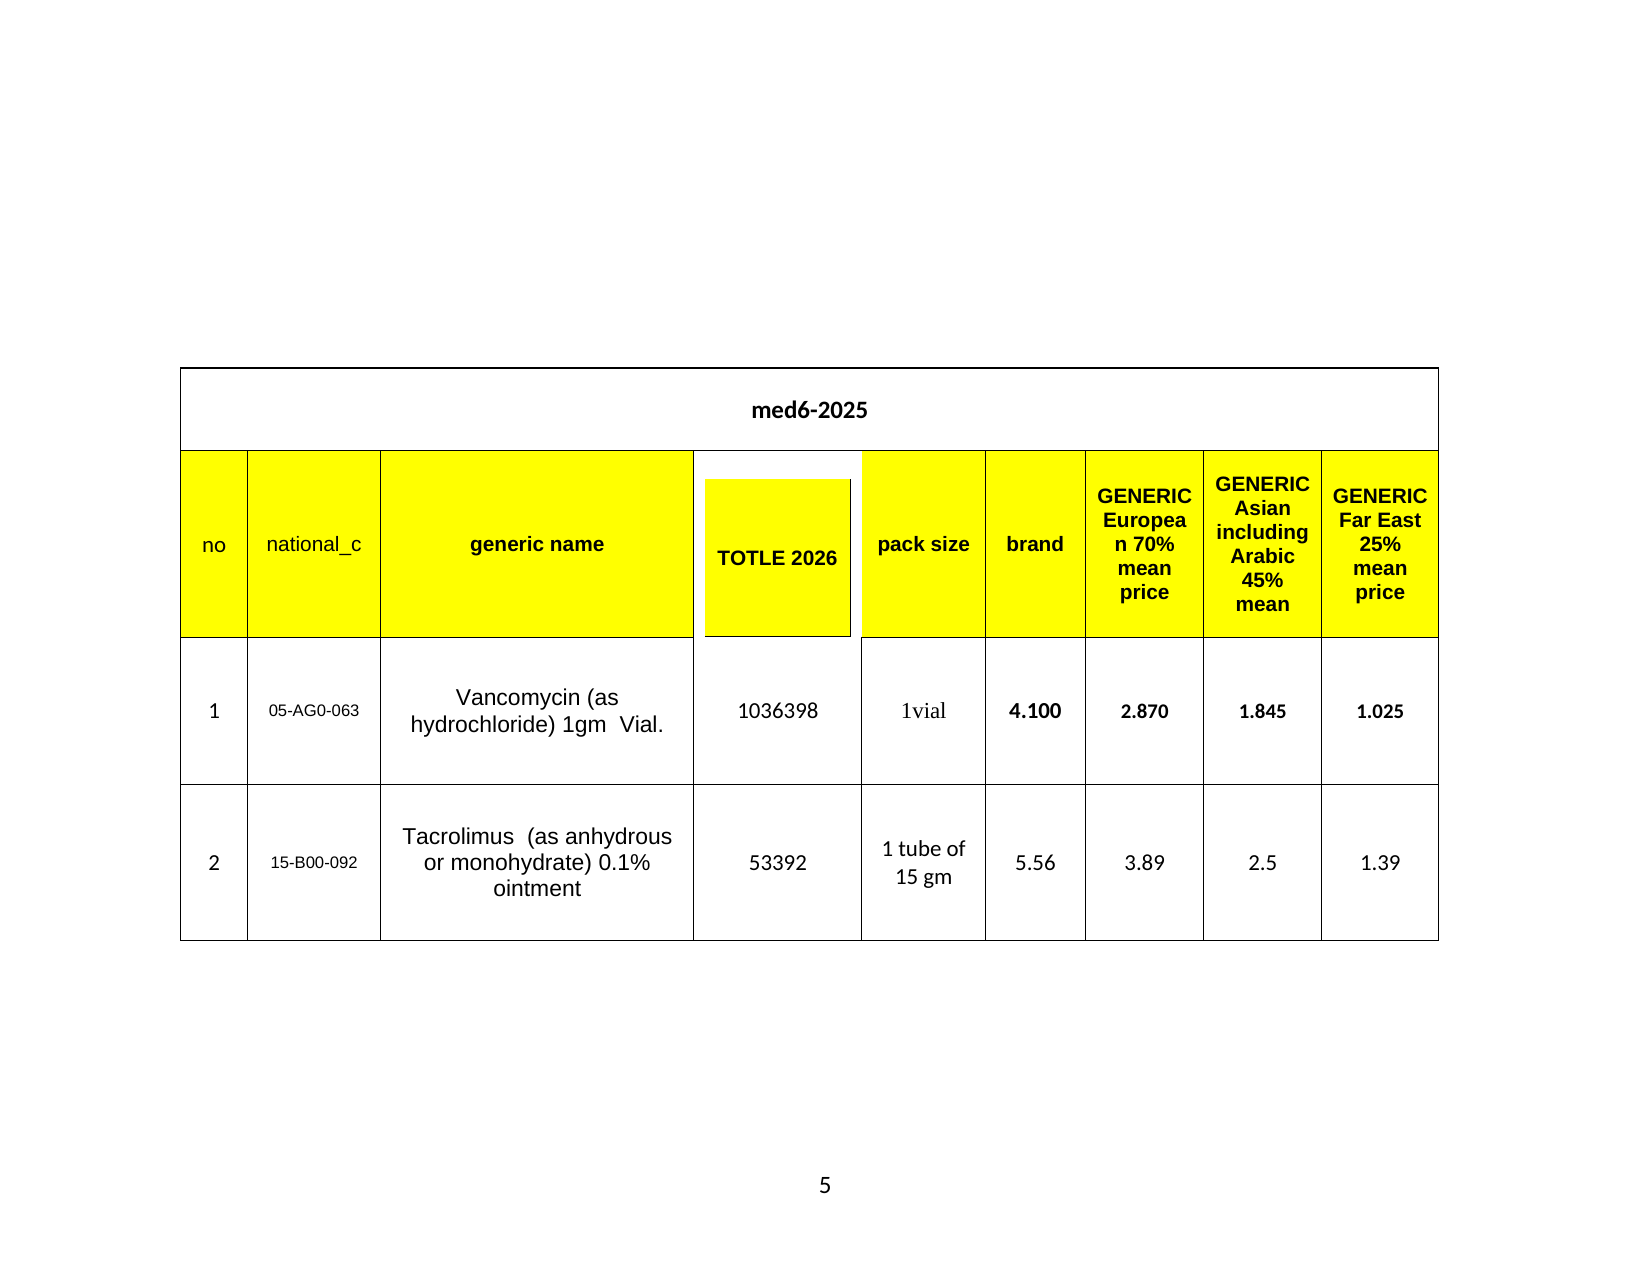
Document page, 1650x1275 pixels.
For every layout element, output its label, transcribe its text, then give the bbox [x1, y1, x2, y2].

table_cell 1036398 [694, 637, 861, 784]
table_cell 4.100 [986, 638, 1085, 784]
table_cell no [181, 451, 247, 637]
table_cell generic name [381, 451, 693, 637]
table_cell GENERIC Far East 25% mean price [1322, 451, 1438, 637]
table_header med6-2025 [181, 369, 1438, 450]
table_cell 3.89 [1086, 785, 1203, 940]
table_cell [694, 451, 862, 637]
table_cell national_c [248, 451, 380, 637]
table_cell GENERIC Asian including Arabic 45% mean [1204, 451, 1321, 637]
table_cell 15-B00-092 [248, 785, 380, 940]
table_cell 05-AG0-063 [248, 638, 380, 784]
table_cell 5.56 [986, 785, 1085, 940]
table_cell 1vial [862, 638, 985, 784]
table_cell 53392 [694, 785, 861, 940]
table_cell Vancomycin (as hydrochloride) 1gm Vial. [381, 638, 693, 784]
table_cell 2 [181, 785, 247, 940]
table_cell 1.39 [1322, 785, 1438, 940]
table_cell brand [986, 451, 1085, 637]
table_cell 1.845 [1204, 638, 1321, 784]
table_cell 2.870 [1086, 638, 1203, 784]
table_cell 1.025 [1322, 638, 1438, 784]
table_cell Tacrolimus (as anhydrous or monohydrate) 0.1% ointment [381, 785, 693, 940]
table_cell 1 [181, 638, 247, 784]
table_cell 1 tube of 15 gm [862, 785, 985, 940]
table_cell pack size [862, 451, 985, 637]
table_cell 2.5 [1204, 785, 1321, 940]
table_cell GENERIC European 70% mean price [1086, 451, 1203, 637]
